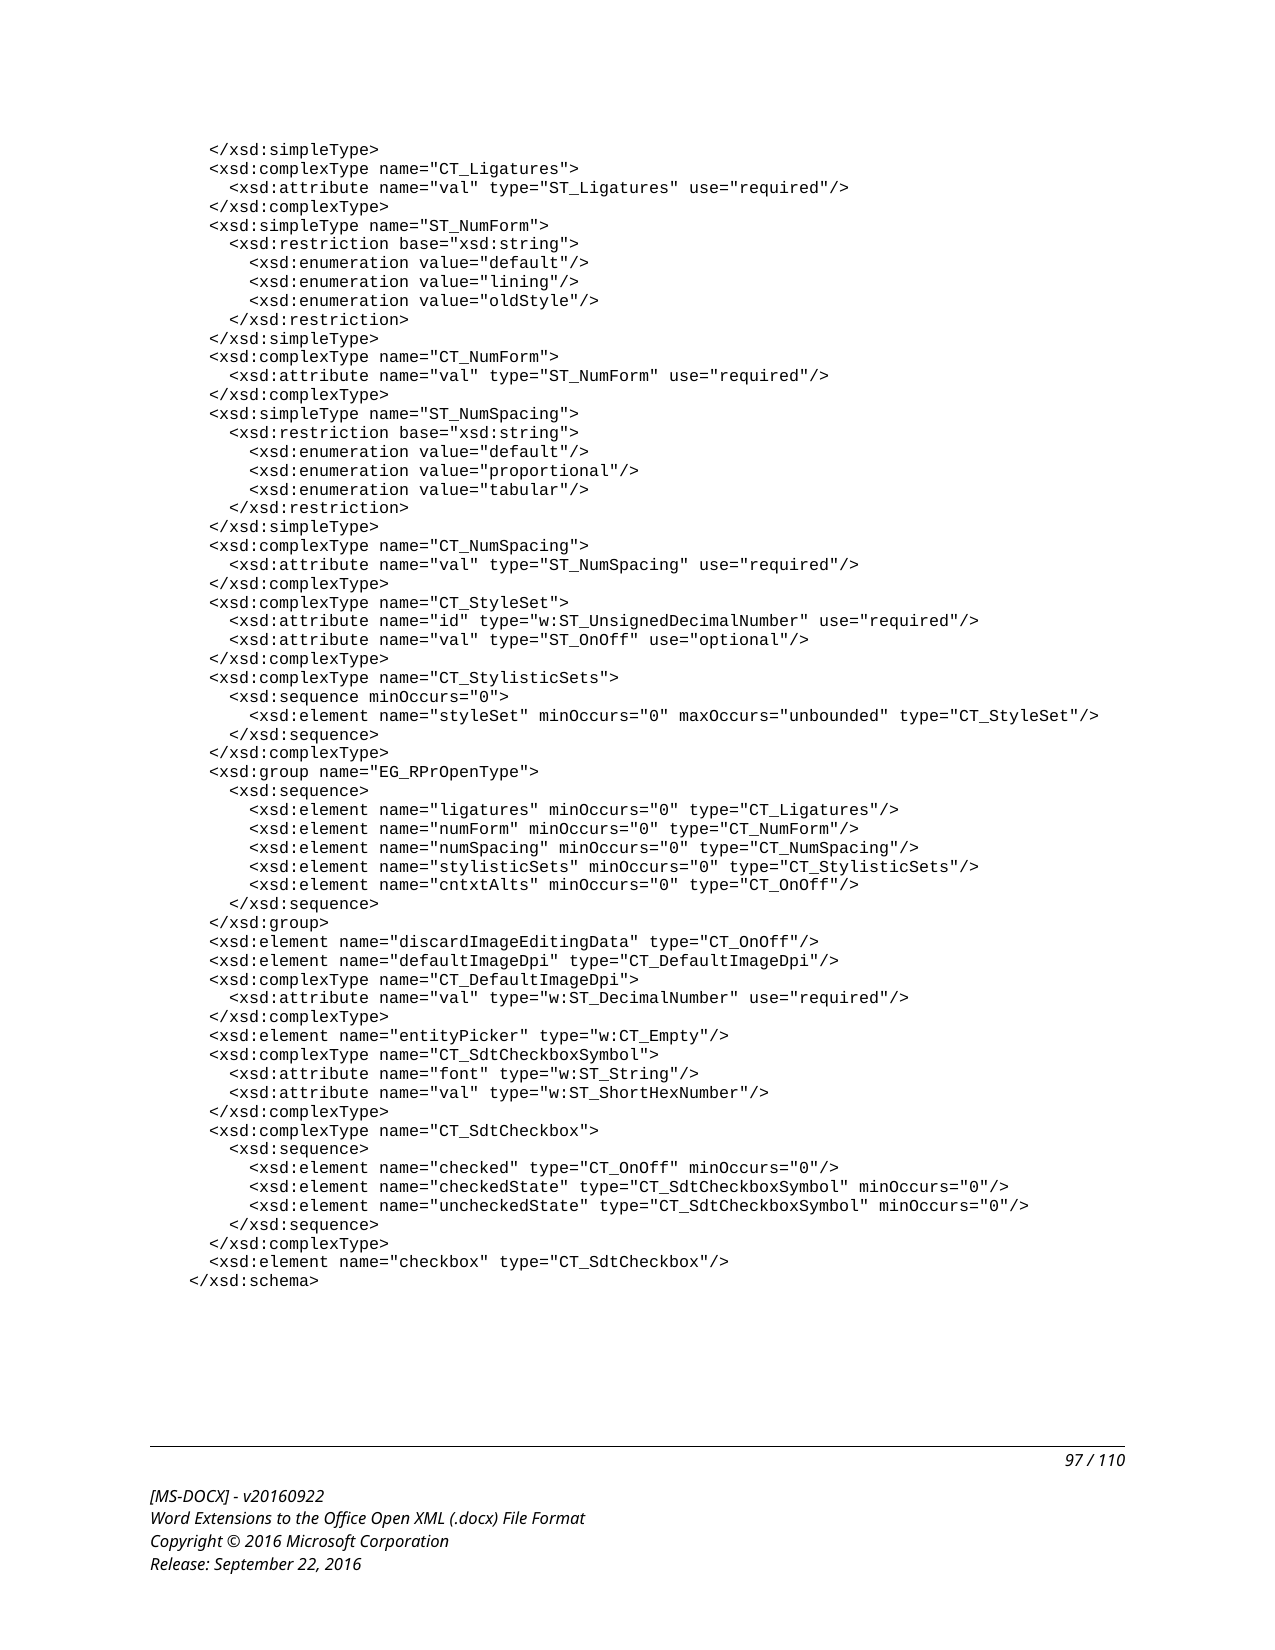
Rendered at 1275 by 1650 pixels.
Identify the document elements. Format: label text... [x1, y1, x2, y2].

text <xsd:attribute name="font" type="w:ST_String"/> [175, 1051, 1137, 1070]
text <xsd:complexType name="CT_SdtCheckbox"> [175, 1107, 1137, 1126]
text <xsd:complexType name="CT_NumSpacing"> [175, 523, 1137, 542]
text <xsd:element name="discardImageEditingData" type="CT_OnOff"/> [175, 919, 1137, 938]
text <xsd:enumeration value="default"/> [175, 429, 1137, 448]
text <xsd:element name="numForm" minOccurs="0" type="CT_NumForm"/> [175, 806, 1137, 825]
text <xsd:element name="checkedState" type="CT_SdtCheckboxSymbol" minOccurs="0"/> [175, 1164, 1137, 1183]
text </xsd:complexType> [175, 1221, 1137, 1239]
text </xsd:simpleType> [175, 133, 1137, 146]
text <xsd:attribute name="val" type="ST_Ligatures" use="required"/> [175, 165, 1137, 184]
text <xsd:complexType name="CT_NumForm"> [175, 334, 1137, 353]
text <xsd:complexType name="CT_Ligatures"> [175, 146, 1137, 165]
text </xsd:complexType> [175, 561, 1137, 579]
text </xsd:restriction> [175, 485, 1137, 504]
text <xsd:element name="checked" type="CT_OnOff" minOccurs="0"/> [175, 1145, 1137, 1164]
text <xsd:element name="styleSet" minOccurs="0" maxOccurs="unbounded" type="CT_StyleSet"/> [175, 693, 1137, 712]
text <xsd:attribute name="id" type="w:ST_UnsignedDecimalNumber" use="required"/> [175, 598, 1137, 617]
text </xsd:complexType> [175, 730, 1137, 749]
text <xsd:complexType name="CT_SdtCheckboxSymbol"> [175, 1032, 1137, 1051]
text <xsd:attribute name="val" type="ST_NumForm" use="required"/> [175, 353, 1137, 372]
text </xsd:complexType> [175, 1089, 1137, 1107]
text <xsd:enumeration value="proportional"/> [175, 448, 1137, 466]
text <xsd:attribute name="val" type="w:ST_ShortHexNumber"/> [175, 1070, 1137, 1089]
text <xsd:restriction base="xsd:string"> [175, 221, 1137, 240]
text </xsd:complexType> [175, 994, 1137, 1013]
text </xsd:schema> [175, 1258, 1137, 1302]
text </xsd:restriction> [175, 297, 1137, 316]
text </xsd:simpleType> [175, 316, 1137, 334]
text <xsd:element name="checkbox" type="CT_SdtCheckbox"/> [175, 1239, 1137, 1258]
text <xsd:element name="entityPicker" type="w:CT_Empty"/> [175, 1013, 1137, 1032]
text <xsd:complexType name="CT_StyleSet"> [175, 579, 1137, 598]
text <xsd:enumeration value="default"/> [175, 240, 1137, 259]
text <xsd:element name="cntxtAlts" minOccurs="0" type="CT_OnOff"/> [175, 862, 1137, 881]
text <xsd:element name="ligatures" minOccurs="0" type="CT_Ligatures"/> [175, 787, 1137, 806]
text </xsd:simpleType> [175, 504, 1137, 523]
text <xsd:enumeration value="oldStyle"/> [175, 278, 1137, 297]
text <xsd:restriction base="xsd:string"> [175, 410, 1137, 429]
text </xsd:sequence> [175, 881, 1137, 900]
text <xsd:complexType name="CT_DefaultImageDpi"> [175, 957, 1137, 976]
text <xsd:element name="numSpacing" minOccurs="0" type="CT_NumSpacing"/> [175, 825, 1137, 843]
text <xsd:sequence minOccurs="0"> [175, 674, 1137, 693]
text <xsd:sequence> [175, 1126, 1137, 1145]
text <xsd:simpleType name="ST_NumForm"> [175, 202, 1137, 221]
text <xsd:element name="stylisticSets" minOccurs="0" type="CT_StylisticSets"/> [175, 843, 1137, 862]
text <xsd:element name="defaultImageDpi" type="CT_DefaultImageDpi"/> [175, 938, 1137, 957]
text </xsd:complexType> [175, 372, 1137, 391]
text <xsd:sequence> [175, 768, 1137, 787]
text </xsd:complexType> [175, 184, 1137, 202]
text </xsd:sequence> [175, 1202, 1137, 1221]
text </xsd:complexType> [175, 636, 1137, 655]
text <xsd:attribute name="val" type="ST_NumSpacing" use="required"/> [175, 542, 1137, 561]
text <xsd:attribute name="val" type="w:ST_DecimalNumber" use="required"/> [175, 976, 1137, 994]
text <xsd:complexType name="CT_StylisticSets"> [175, 655, 1137, 674]
text <xsd:enumeration value="lining"/> [175, 259, 1137, 278]
text <xsd:element name="uncheckedState" type="CT_SdtCheckboxSymbol" minOccurs="0"/> [175, 1183, 1137, 1202]
text </xsd:sequence> [175, 712, 1137, 730]
text <xsd:enumeration value="tabular"/> [175, 466, 1137, 485]
text <xsd:group name="EG_RPrOpenType"> [175, 749, 1137, 768]
text <xsd:attribute name="val" type="ST_OnOff" use="optional"/> [175, 617, 1137, 636]
text <xsd:simpleType name="ST_NumSpacing"> [175, 391, 1137, 410]
text </xsd:group> [175, 900, 1137, 919]
